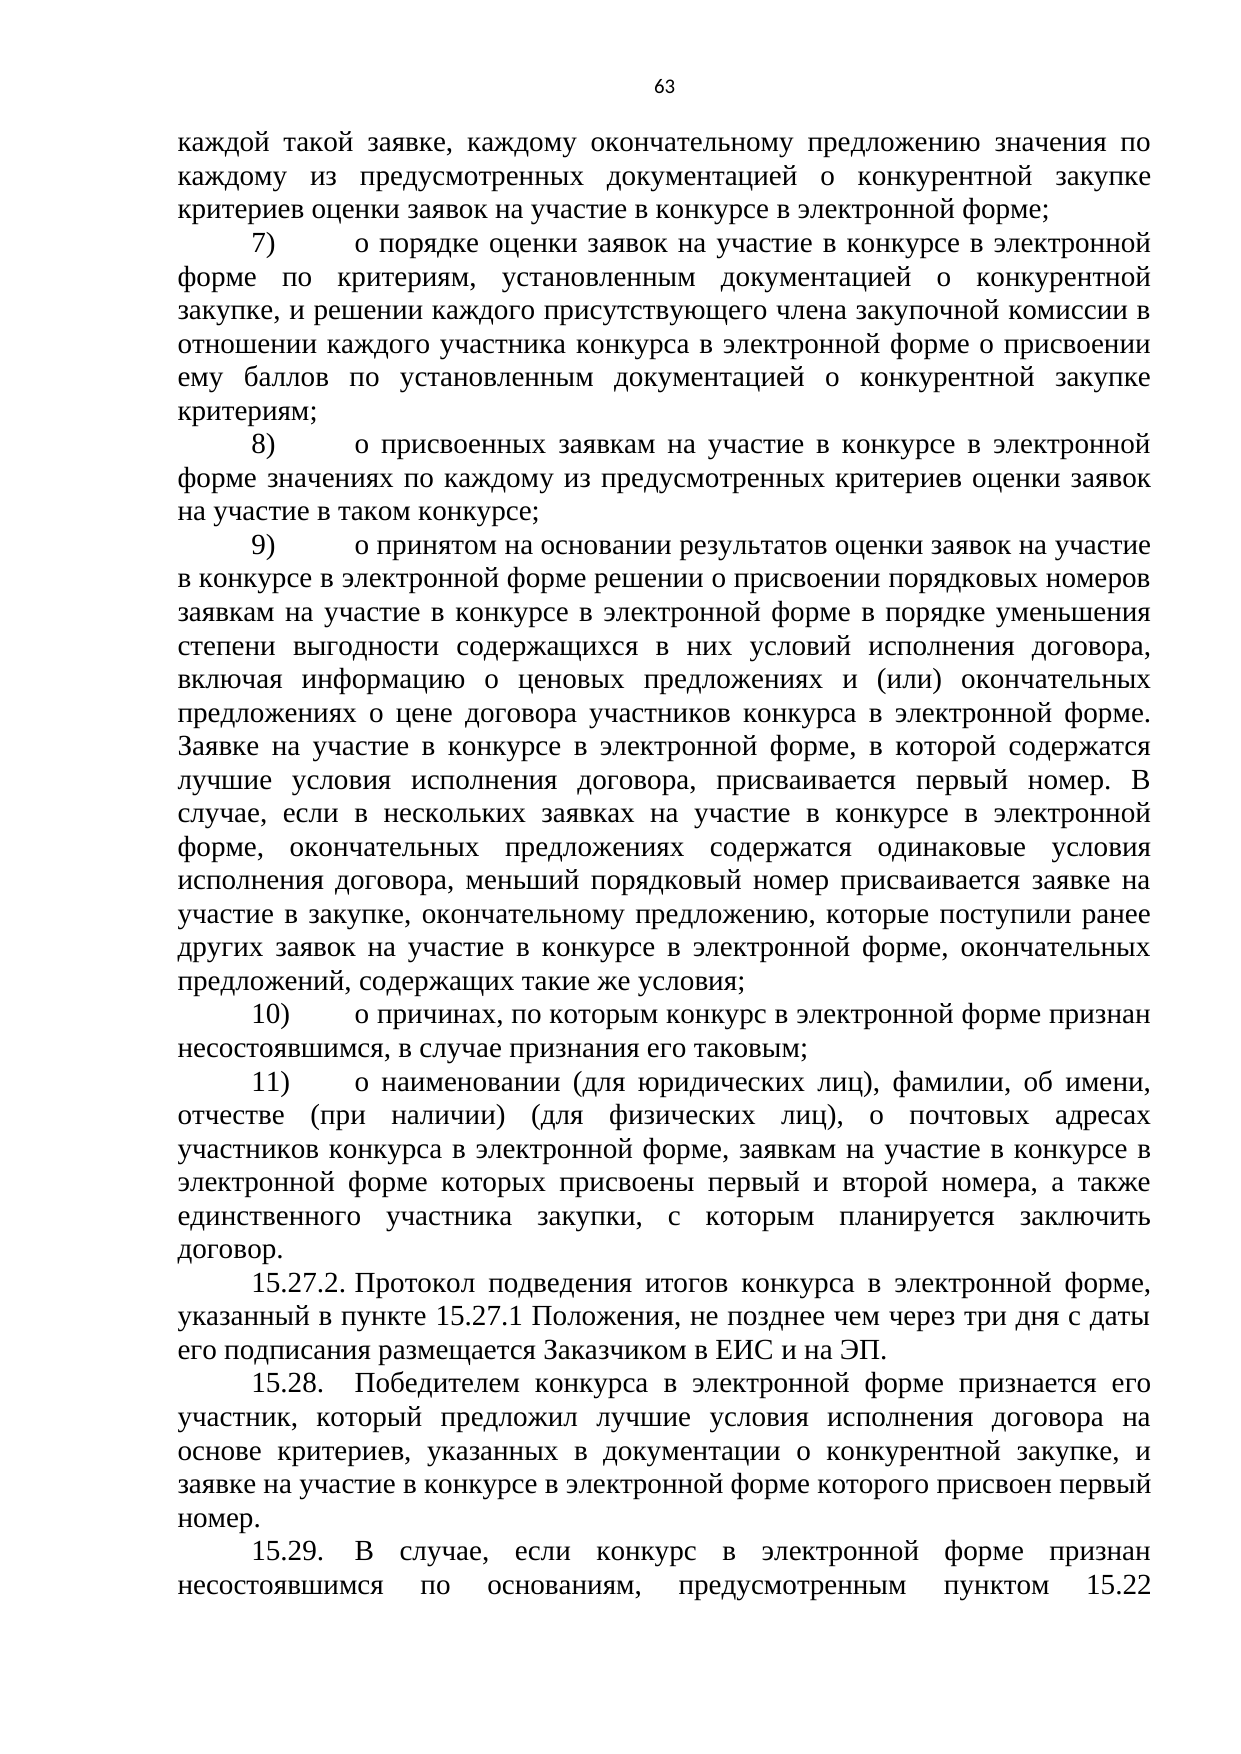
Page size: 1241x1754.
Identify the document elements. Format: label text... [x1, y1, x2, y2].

list Протокол подведения итогов конкурса в электронной форме, указанный в пункте 15.27.1 Положения, не позднее чем через три дня с даты его подписания размещается Заказчиком в ЕИС и на ЭП. [177, 1265, 1152, 1366]
list о причинах, по которым конкурс в электронной форме признан несостоявшимся, в случае признания его таковым; [177, 997, 1152, 1064]
list о наименовании (для юридических лиц), фамилии, об имени, отчестве (при наличии) (для физических лиц), о почтовых адресах участников конкурса в электронной форме, заявкам на участие в конкурсе в электронной форме которых присвоены первый и второй номера, а также единственного участника закупки, с которым планируется заключить договор. [177, 1064, 1152, 1265]
list Победителем конкурса в электронной форме признается его участник, который предложил лучшие условия исполнения договора на основе критериев, указанных в документации о конкурентной закупке, и заявке на участие в конкурсе в электронной форме которого присвоен первый номер. [177, 1366, 1152, 1533]
list о принятом на основании результатов оценки заявок на участие в конкурсе в электронной форме решении о присвоении порядковых номеров заявкам на участие в конкурсе в электронной форме в порядке уменьшения степени выгодности содержащихся в них условий исполнения договора, включая информацию о ценовых предложениях и (или) окончательных предложениях о цене договора участников конкурса в электронной форме. Заявке на участие в конкурсе в электронной форме, в которой содержатся лучшие условия исполнения договора, присваивается первый номер. В случае, если в нескольких заявках на участие в конкурсе в электронной форме, окончательных предложениях содержатся одинаковые условия исполнения договора, меньший порядковый номер присваивается заявке на участие в закупке, окончательному предложению, которые поступили ранее других заявок на участие в конкурсе в электронной форме, окончательных предложений, содержащих такие же условия; [177, 527, 1152, 997]
list о присвоенных заявкам на участие в конкурсе в электронной форме значениях по каждому из предусмотренных критериев оценки заявок на участие в таком конкурсе; [177, 426, 1152, 527]
list о порядке оценки заявок на участие в конкурсе в электронной форме по критериям, установленным документацией о конкурентной закупке, и решении каждого присутствующего члена закупочной комиссии в отношении каждого участника конкурса в электронной форме о присвоении ему баллов по установленным документацией о конкурентной закупке критериям; [177, 225, 1152, 426]
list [177, 124, 1152, 225]
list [177, 1533, 1152, 1600]
